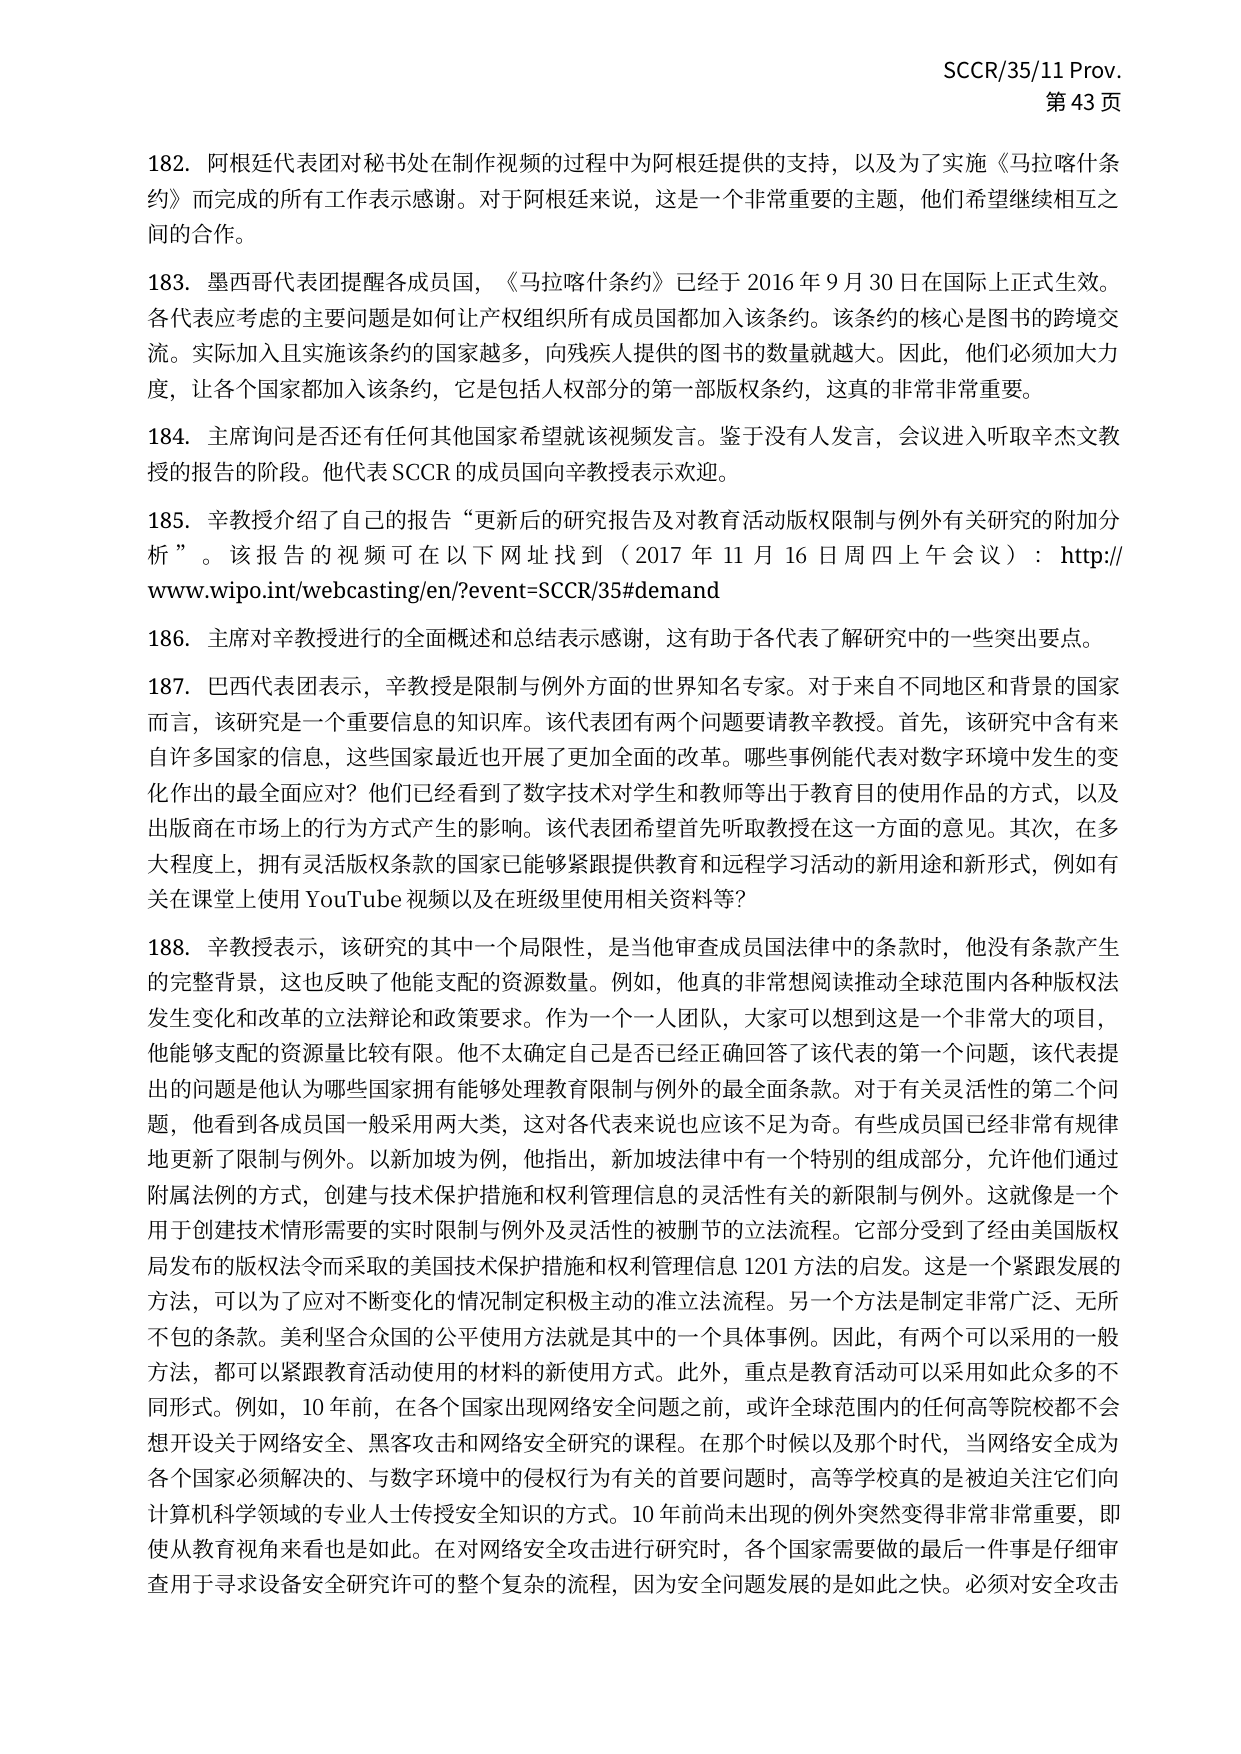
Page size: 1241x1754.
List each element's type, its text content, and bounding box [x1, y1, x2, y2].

list 主席询问是否还有任何其他国家希望就该视频发言。鉴于没有人发言，会议进入听取辛杰文教授的报告的阶段。他代表SCCR的成员国向辛教授表示欢迎。 [148, 416, 1122, 487]
list 巴西代表团表示，辛教授是限制与例外方面的世界知名专家。对于来自不同地区和背景的国家而言，该研究是一个重要信息的知识库。该代表团有两个问题要请教辛教授。首先，该研究中含有来自许多国家的信息，这些国家最近也开展了更加全面的改革。哪些事例能代表对数字环境中发生的变化作出的最全面应对？他们已经看到了数字技术对学生和教师等出于教育目的使用作品的方式，以及出版商在市场上的行为方式产生的影响。该代表团希望首先听取教授在这一方面的意见。其次，在多大程度上，拥有灵活版权条款的国家已能够紧跟提供教育和远程学习活动的新用途和新形式，例如有关在课堂上使用YouTube视频以及在班级里使用相关资料等？ [148, 666, 1122, 914]
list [148, 926, 1122, 1599]
list 阿根廷代表团对秘书处在制作视频的过程中为阿根廷提供的支持，以及为了实施《马拉喀什条约》而完成的所有工作表示感谢。对于阿根廷来说，这是一个非常重要的主题，他们希望继续相互之间的合作。 [148, 143, 1122, 249]
list 墨西哥代表团提醒各成员国，《马拉喀什条约》已经于2016年9月30日在国际上正式生效。各代表应考虑的主要问题是如何让产权组织所有成员国都加入该条约。该条约的核心是图书的跨境交流。实际加入且实施该条约的国家越多，向残疾人提供的图书的数量就越大。因此，他们必须加大力度，让各个国家都加入该条约，它是包括人权部分的第一部版权条约，这真的非常非常重要。 [148, 262, 1122, 403]
list 主席对辛教授进行的全面概述和总结表示感谢，这有助于各代表了解研究中的一些突出要点。 [148, 618, 1122, 653]
list 辛教授介绍了自己的报告“更新后的研究报告及对教育活动版权限制与例外有关研究的附加分析”。该报告的视频可在以下网址找到（2017年11月16日周四上午会议）：http://www.wipo.int/webcasting/en/?event=SCCR/35#demand [148, 499, 1122, 605]
